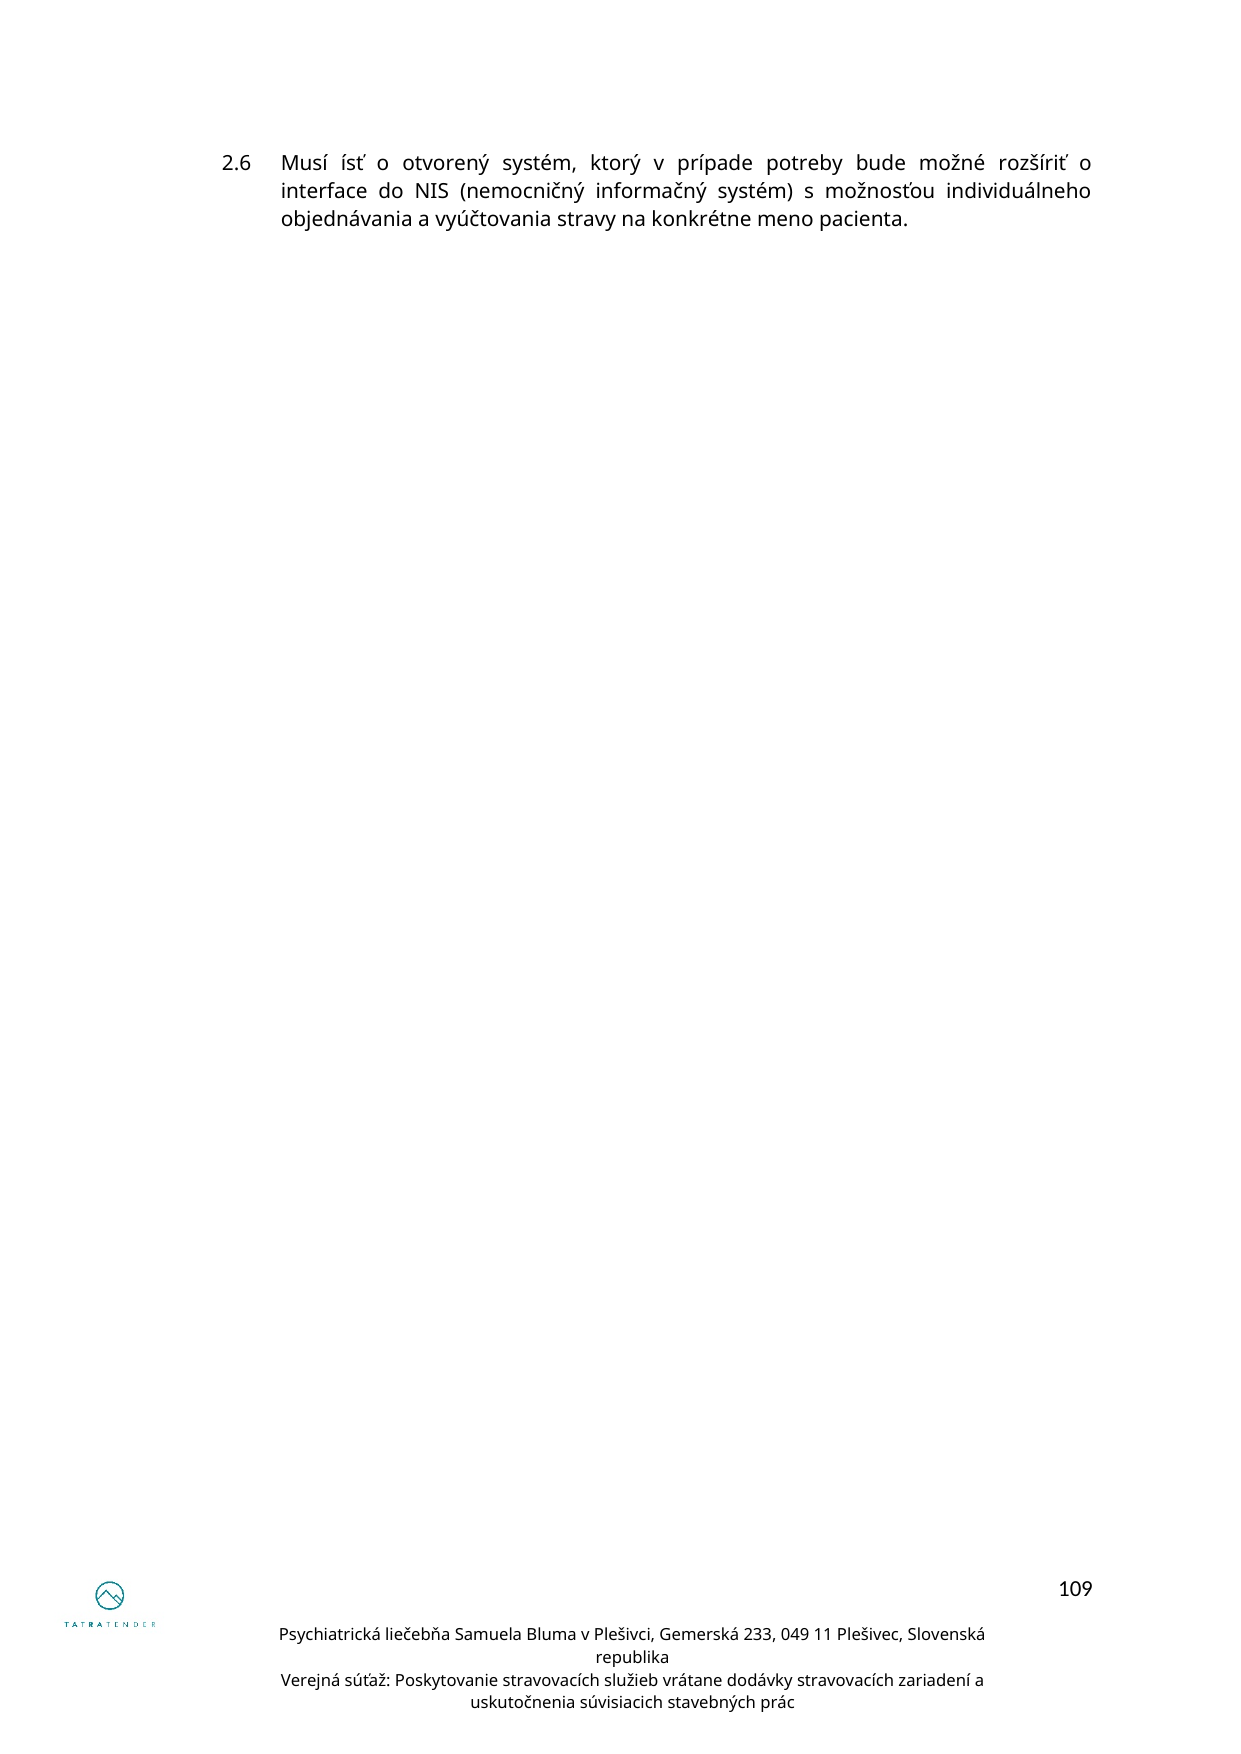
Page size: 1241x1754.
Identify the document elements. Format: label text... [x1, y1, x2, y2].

picture [43, 1557, 176, 1651]
list Musí ísť o otvorený systém, ktorý v prípade potreby bude možné rozšíriť o interface do NIS (nemocničný informačný systém) s možnosťou individuálneho objednávania a vyúčtovania stravy na konkrétne meno pacienta. [222, 148, 1093, 233]
